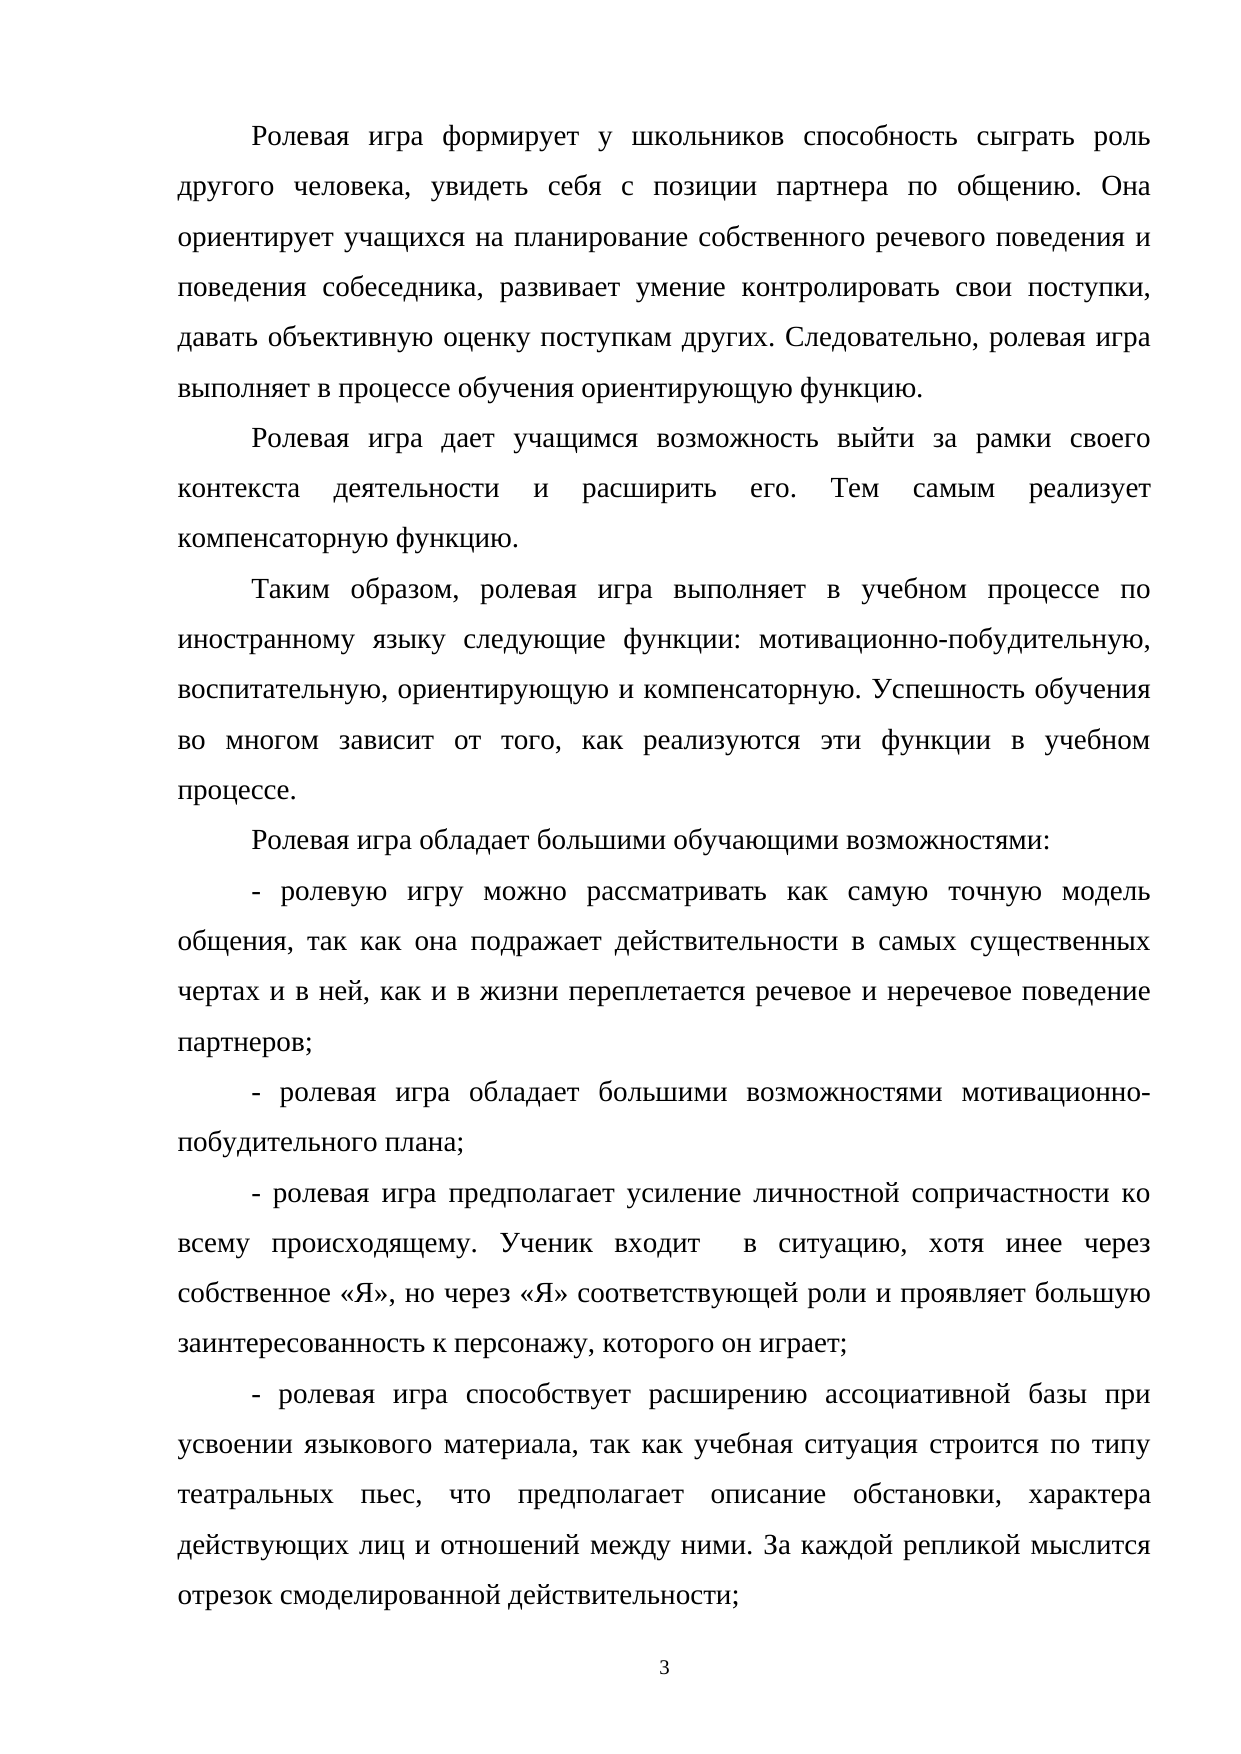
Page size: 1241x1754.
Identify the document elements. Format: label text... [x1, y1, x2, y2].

text Ролевая игра дает учащимся возможность выйти за рамки своего контекста деятельности и расширить его. Тем самым реализует компенсаторную функцию. [177, 420, 1152, 554]
text - ролевая игра обладает большими возможностями мотивационно-побудительного плана; [177, 1074, 1152, 1158]
text - ролевую игру можно рассматривать как самую точную модель общения, так как она подражает действительности в самых существенных чертах и в ней, как и в жизни переплетается речевое и неречевое поведение партнеров; [177, 873, 1152, 1057]
text Ролевая игра обладает большими обучающими возможностями: [177, 822, 1152, 856]
text - ролевая игра предполагает усиление личностной сопричастности ко всему происходящему. Ученик входит в ситуацию, хотя инее через собственное «Я», но через «Я» соответствующей роли и проявляет большую заинтересованность к персонажу, которого он играет; [177, 1175, 1152, 1359]
text Таким образом, ролевая игра выполняет в учебном процессе по иностранному языку следующие функции: мотивационно-побудительную, воспитательную, ориентирующую и компенсаторную. Успешность обучения во многом зависит от того, как реализуются эти функции в учебном процессе. [177, 571, 1152, 806]
text Ролевая игра формирует у школьников способность сыграть роль другого человека, увидеть себя с позиции партнера по общению. Она ориентирует учащихся на планирование собственного речевого поведения и поведения собеседника, развивает умение контролировать свои поступки, давать объективную оценку поступкам других. Следовательно, ролевая игра выполняет в процессе обучения ориентирующую функцию. [177, 118, 1152, 403]
text - ролевая игра способствует расширению ассоциативной базы при усвоении языкового материала, так как учебная ситуация строится по типу театральных пьес, что предполагает описание обстановки, характера действующих лиц и отношений между ними. За каждой репликой мыслится отрезок смоделированной действительности; [177, 1376, 1152, 1611]
